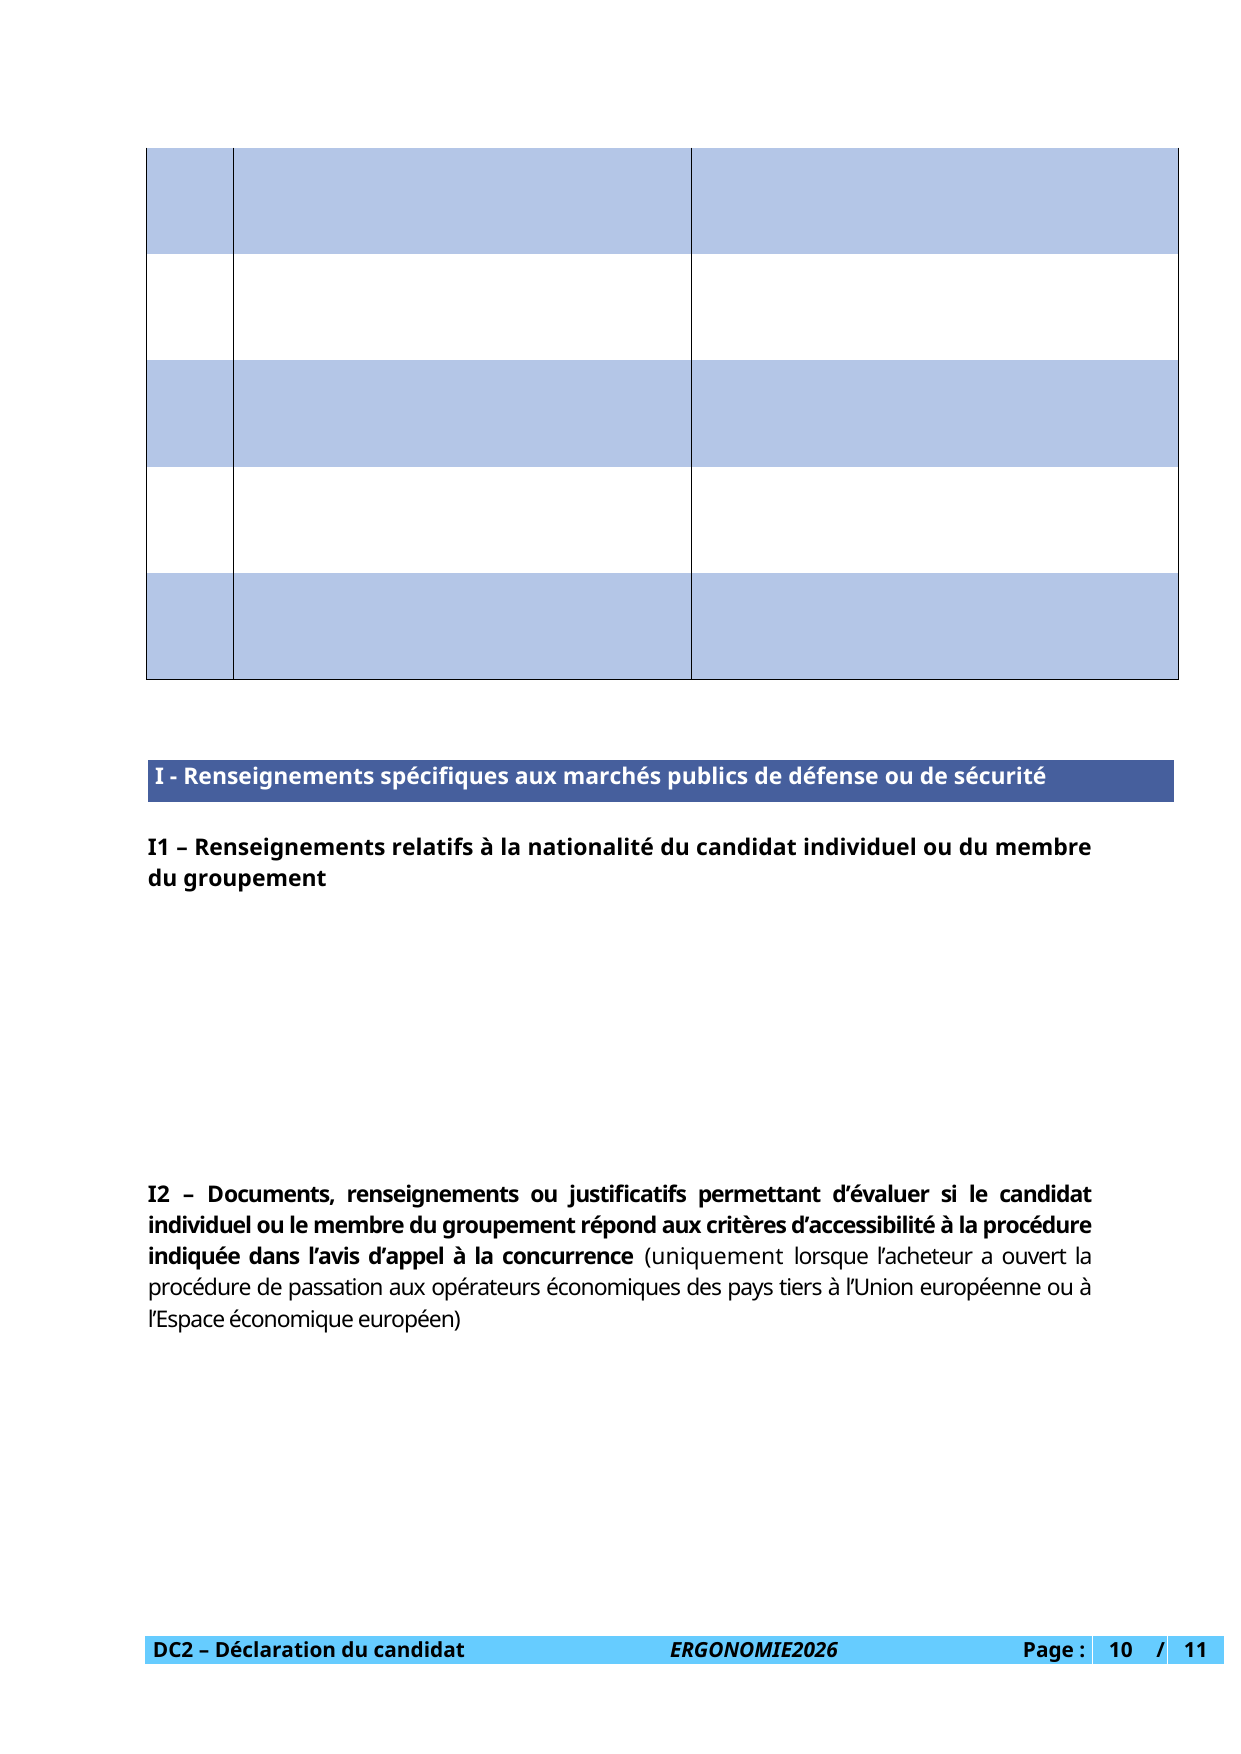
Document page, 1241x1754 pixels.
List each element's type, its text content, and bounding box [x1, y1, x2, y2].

table_cell [147, 467, 233, 573]
table_cell [234, 467, 691, 573]
table_cell [234, 254, 691, 360]
table_cell [692, 148, 1178, 254]
table_cell [234, 148, 691, 254]
table_cell [234, 573, 691, 679]
table_header I - Renseignements spécifiques aux marchés publics de défense ou de sécurité [148, 760, 1174, 802]
table_cell [147, 254, 233, 360]
table_cell [147, 148, 233, 254]
table_cell [147, 573, 233, 679]
table_cell [692, 254, 1178, 360]
table_cell [234, 360, 691, 467]
table_cell [147, 360, 233, 467]
table_cell [692, 360, 1178, 467]
table_cell [692, 467, 1178, 573]
table_cell [692, 573, 1178, 679]
text I1 – Renseignements relatifs à la nationalité du candidat individuel ou du membre du groupement [148, 831, 1093, 893]
text I2 – Documents, renseignements ou justificatifs permettant d’évaluer si le candidat individuel ou le membre du groupement répond aux critères d’accessibilité à la procédure indiquée dans l’avis d’appel à la concurrence (uniquement lorsque l’acheteur a ouvert la procédure de passation aux opérateurs économiques des pays tiers à l’Union européenne ou à l’Espace économique européen) [148, 1178, 1093, 1334]
